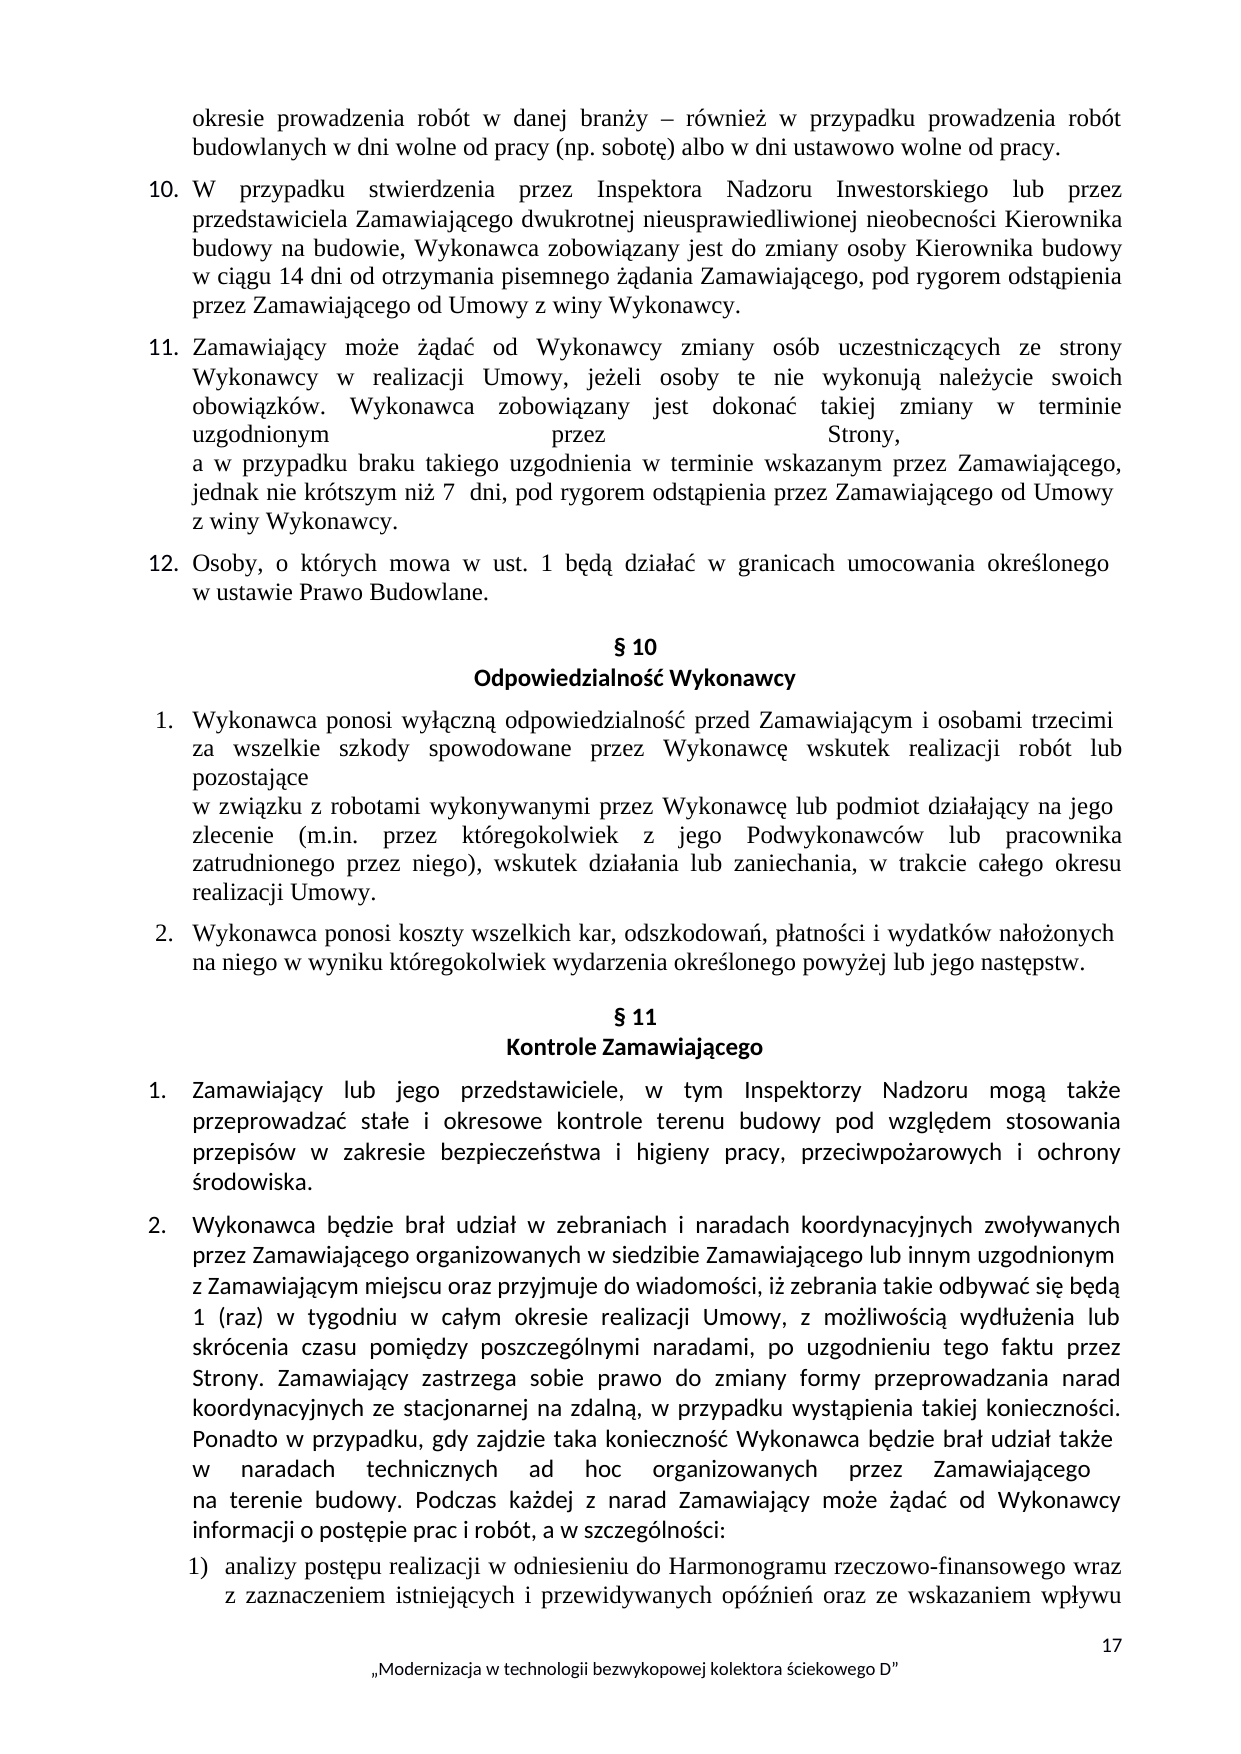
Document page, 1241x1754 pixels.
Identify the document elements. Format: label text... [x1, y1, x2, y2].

list Osoby, o których mowa w ust. 1 będą działać w granicach umocowania określonego w ustawie Prawo Budowlane. [148, 547, 1122, 606]
text Odpowiedzialność Wykonawcy [148, 662, 1122, 692]
list Wykonawca ponosi koszty wszelkich kar, odszkodowań, płatności i wydatków nałożonych na niego w wyniku któregokolwiek wydarzenia określonego powyżej lub jego następstw. [155, 918, 1122, 976]
subtitle Zamawiający lub jego przedstawiciele, w tym Inspektorzy Nadzoru mogą także przeprowadzać stałe i okresowe kontrole terenu budowy pod względem stosowania przepisów w zakresie bezpieczeństwa i higieny pracy, przeciwpożarowych i ochrony środowiska. [148, 1074, 1122, 1197]
text Kontrole Zamawiającego [148, 1032, 1122, 1062]
text § 10 [148, 631, 1122, 662]
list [187, 1551, 1122, 1609]
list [148, 103, 1122, 161]
list Wykonawca ponosi wyłączną odpowiedzialność przed Zamawiającym i osobami trzecimi za wszelkie szkody spowodowane przez Wykonawcę wskutek realizacji robót lub pozostające w związku z robotami wykonywanymi przez Wykonawcę lub podmiot działający na jego zlecenie (m.in. przez któregokolwiek z jego Podwykonawców lub pracownika zatrudnionego przez niego), wskutek działania lub zaniechania, w trakcie całego okresu realizacji Umowy. [155, 705, 1122, 906]
list Zamawiający może żądać od Wykonawcy zmiany osób uczestniczących ze strony Wykonawcy w realizacji Umowy, jeżeli osoby te nie wykonują należycie swoich obowiązków. Wykonawca zobowiązany jest dokonać takiej zmiany w terminie uzgodnionym przez Strony, a w przypadku braku takiego uzgodnienia w terminie wskazanym przez Zamawiającego, jednak nie krótszym niż 7 dni, pod rygorem odstąpienia przez Zamawiającego od Umowy z winy Wykonawcy. [148, 331, 1122, 534]
list W przypadku stwierdzenia przez Inspektora Nadzoru Inwestorskiego lub przez przedstawiciela Zamawiającego dwukrotnej nieusprawiedliwionej nieobecności Kierownika budowy na budowie, Wykonawca zobowiązany jest do zmiany osoby Kierownika budowy w ciągu 14 dni od otrzymania pisemnego żądania Zamawiającego, pod rygorem odstąpienia przez Zamawiającego od Umowy z winy Wykonawcy. [148, 173, 1122, 319]
text § 11 [148, 1001, 1122, 1032]
subtitle Wykonawca będzie brał udział w zebraniach i naradach koordynacyjnych zwoływanych przez Zamawiającego organizowanych w siedzibie Zamawiającego lub innym uzgodnionym z Zamawiającym miejscu oraz przyjmuje do wiadomości, iż zebrania takie odbywać się będą 1 (raz) w tygodniu w całym okresie realizacji Umowy, z możliwością wydłużenia lub skrócenia czasu pomiędzy poszczególnymi naradami, po uzgodnieniu tego faktu przez Strony. Zamawiający zastrzega sobie prawo do zmiany formy przeprowadzania narad koordynacyjnych ze stacjonarnej na zdalną, w przypadku wystąpienia takiej konieczności. Ponadto w przypadku, gdy zajdzie taka konieczność Wykonawca będzie brał udział także w naradach technicznych ad hoc organizowanych przez Zamawiającego na terenie budowy. Podczas każdej z narad Zamawiający może żądać od Wykonawcy informacji o postępie prac i robót, a w szczególności: [148, 1209, 1122, 1545]
